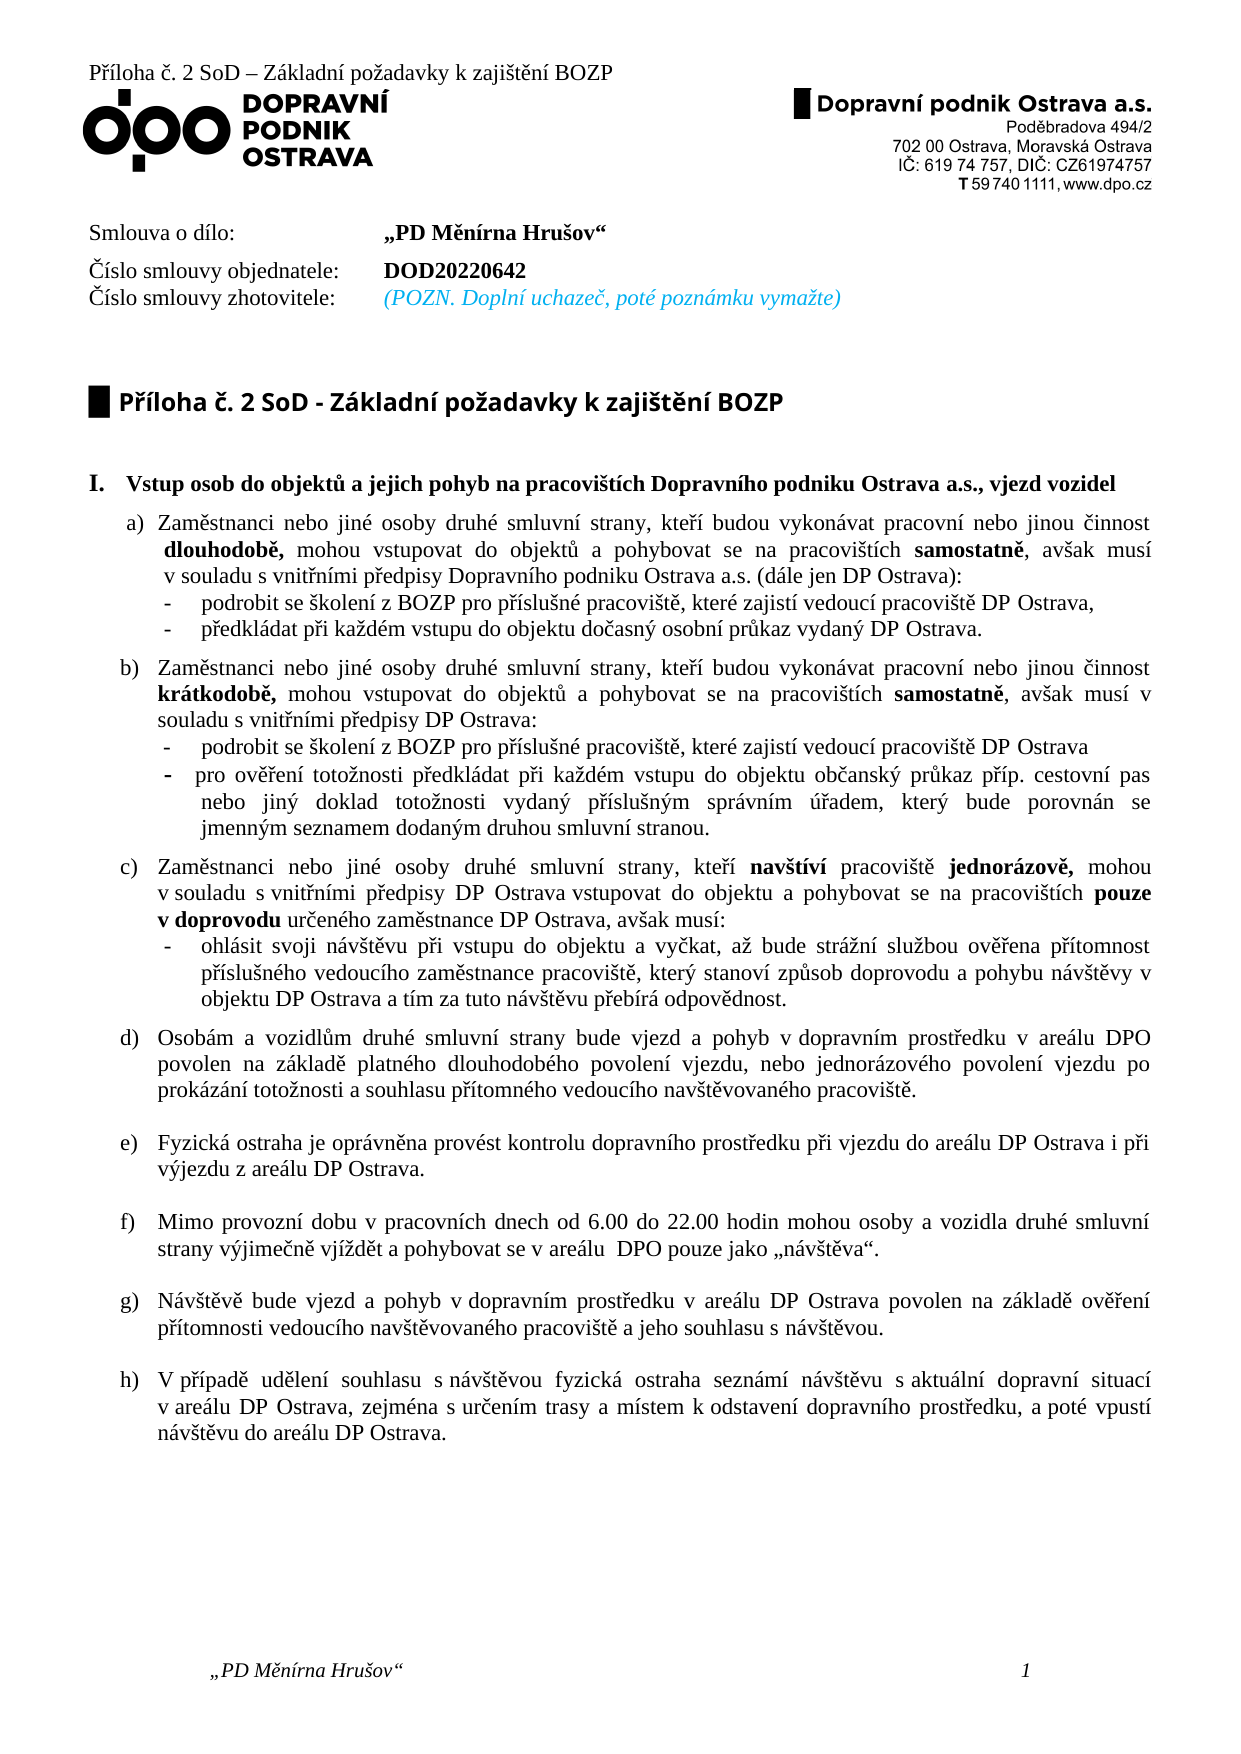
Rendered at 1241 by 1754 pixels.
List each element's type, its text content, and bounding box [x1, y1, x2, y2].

list Zaměstnanci nebo jiné osoby druhé smluvní strany, kteří budou vykonávat pracovní nebo jinou činnost dlouhodobě, mohou vstupovat do objektů a pohybovat se na pracovištích samostatně, avšak musí v souladu s vnitřními předpisy Dopravního podniku Ostrava a.s. (dále jen DP Ostrava): [126, 509, 1152, 588]
list Fyzická ostraha je oprávněna provést kontrolu dopravního prostředku při vjezdu do areálu DP Ostrava i při výjezdu z areálu DP Ostrava. [120, 1129, 1152, 1182]
text - podrobit se školení z BOZP pro příslušné pracoviště, které zajistí vedoucí pracoviště DP Ostrava [157, 733, 1152, 759]
text I. Vstup osob do objektů a jejich pohyb na pracovištích Dopravního podniku Ostrava a.s., vjezd vozidel [89, 468, 1152, 497]
list Návštěvě bude vjezd a pohyb v dopravním prostředku v areálu DP Ostrava povolen na základě ověření přítomnosti vedoucího navštěvovaného pracoviště a jeho souhlasu s návštěvou. [120, 1287, 1152, 1340]
list Mimo provozní dobu v pracovních dnech od 6.00 do 22.00 hodin mohou osoby a vozidla druhé smluvní strany výjimečně vjíždět a pohybovat se v areálu DPO pouze jako „návštěva“. [120, 1208, 1152, 1261]
text - podrobit se školení z BOZP pro příslušné pracoviště, které zajistí vedoucí pracoviště DP Ostrava, [164, 588, 1152, 615]
text Číslo smlouvy objednatele: DOD20220642 [89, 257, 1152, 284]
text - předkládat při každém vstupu do objektu dočasný osobní průkaz vydaný DP Ostrava. [164, 615, 1152, 641]
list V případě udělení souhlasu s návštěvou fyzická ostraha seznámí návštěvu s aktuální dopravní situací v areálu DP Ostrava, zejména s určením trasy a místem k odstavení dopravního prostředku, a poté vpustí návštěvu do areálu DP Ostrava. [120, 1366, 1152, 1445]
text Smlouva o dílo: „PD Měnírna Hrušov“ [89, 218, 1152, 245]
list pro ověření totožnosti předkládat při každém vstupu do objektu občanský průkaz příp. cestovní pas nebo jiný doklad totožnosti vydaný příslušným správním úřadem, který bude porovnán se jmenným seznamem dodaným druhou smluvní stranou. [164, 759, 1152, 841]
picture [82, 89, 390, 172]
picture [793, 88, 1152, 193]
text Číslo smlouvy zhotovitele: (POZN. Doplní uchazeč, poté poznámku vymažte) [89, 284, 1152, 310]
list Zaměstnanci nebo jiné osoby druhé smluvní strany, kteří navštíví pracoviště jednorázově, mohou v souladu s vnitřními předpisy DP Ostrava vstupovat do objektu a pohybovat se na pracovištích pouze v doprovodu určeného zaměstnance DP Ostrava, avšak musí: [120, 853, 1152, 932]
list Osobám a vozidlům druhé smluvní strany bude vjezd a pohyb v dopravním prostředku v areálu DPO povolen na základě platného dlouhodobého povolení vjezdu, nebo jednorázového povolení vjezdu po prokázání totožnosti a souhlasu přítomného vedoucího navštěvovaného pracoviště. [120, 1024, 1152, 1103]
subtitle Příloha č. 2 SoD - Základní požadavky k zajištění BOZP [89, 385, 1152, 418]
text - ohlásit svoji návštěvu při vstupu do objektu a vyčkat, až bude strážní službou ověřena přítomnost příslušného vedoucího zaměstnance pracoviště, který stanoví způsob doprovodu a pohybu návštěvy v objektu DP Ostrava a tím za tuto návštěvu přebírá odpovědnost. [164, 932, 1152, 1011]
list Zaměstnanci nebo jiné osoby druhé smluvní strany, kteří budou vykonávat pracovní nebo jinou činnost krátkodobě, mohou vstupovat do objektů a pohybovat se na pracovištích samostatně, avšak musí v souladu s vnitřními předpisy DP Ostrava: [120, 654, 1152, 733]
